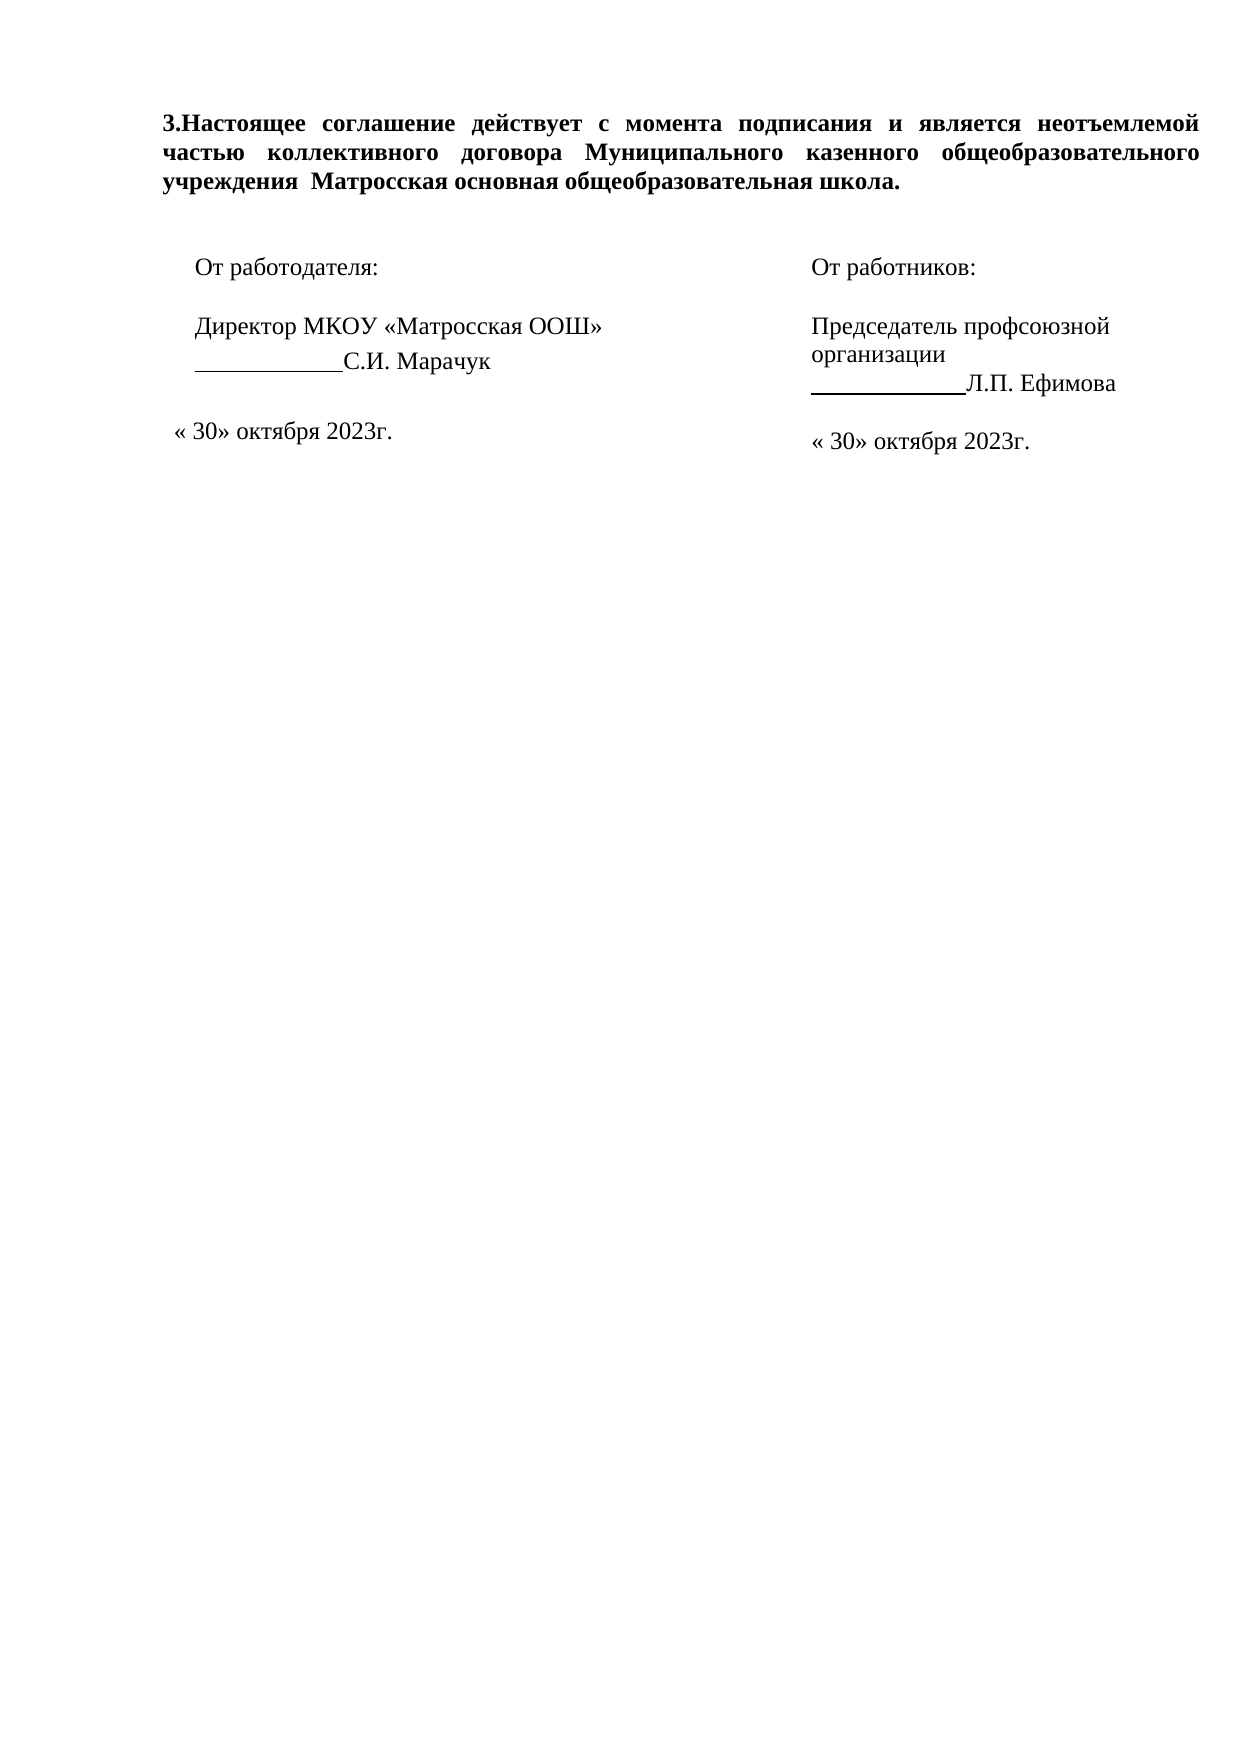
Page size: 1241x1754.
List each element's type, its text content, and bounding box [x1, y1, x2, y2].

table_header От работодателя: Директор МКОУ «Матросская ООШ» С.И. Марачук « 30» октября 2023г. [174, 252, 706, 469]
table_header От работников: Председатель профсоюзной организации Л.П. Ефимова « 30» октября 2023г. [706, 252, 1161, 469]
text 3.Настоящее соглашение действует с момента подписания и является неотъемлемой частью коллективного договора Муниципального казенного общеобразовательного учреждения Матросская основная общеобразовательная школа. [162, 108, 1201, 194]
